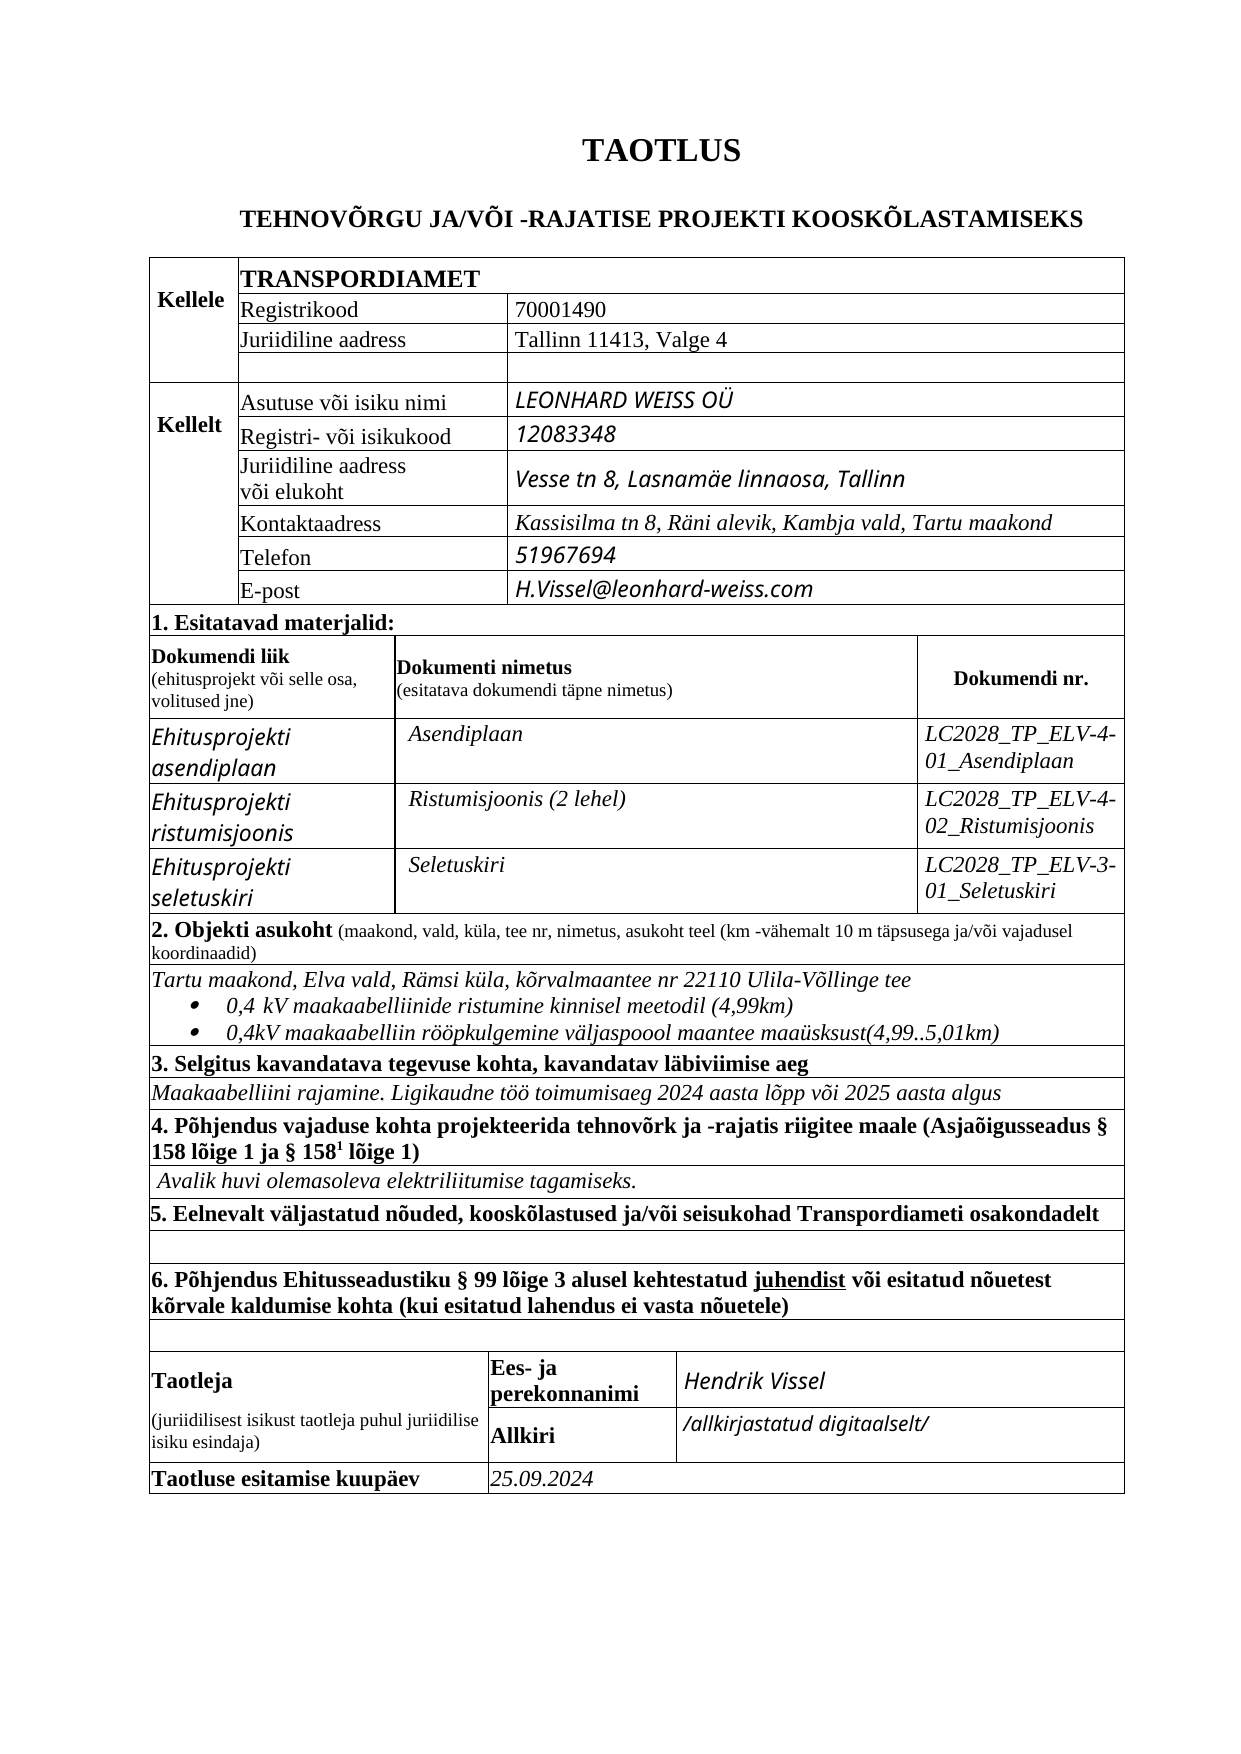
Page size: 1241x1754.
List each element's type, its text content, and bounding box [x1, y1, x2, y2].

table_cell Tallinn 11413, Valge 4 [508, 324, 1124, 352]
table_cell /allkirjastatud digitaalselt/ [677, 1408, 1124, 1462]
table_cell Kellelt [150, 383, 238, 604]
table_cell Asendiplaan [396, 719, 917, 783]
table_cell Registrikood [239, 294, 507, 322]
text TAOTLUS [177, 130, 1146, 168]
table_cell 70001490 [508, 294, 1124, 322]
table_cell 6. Põhjendus Ehitusseadustiku § 99 lõige 3 alusel kehtestatud juhendist või esitatud nõuetest kõrvale kaldumise kohta (kui esitatud lahendus ei vasta nõuetele) [150, 1264, 1124, 1318]
table_cell LEONHARD WEISS OÜ [508, 383, 1124, 416]
table_cell Asutuse või isiku nimi [239, 383, 507, 416]
table_cell Registri- või isikukood [239, 417, 507, 449]
table_cell H.Vissel@leonhard-weiss.com [508, 571, 1124, 604]
table_cell Dokumendi nr. [918, 636, 1124, 718]
table_cell LC2028_TP_ELV-3-01_Seletuskiri [918, 849, 1124, 913]
table_cell Dokumendi liik (ehitusprojekt või selle osa, volitused jne) [150, 636, 394, 718]
table_cell Kassisilma tn 8, Räni alevik, Kambja vald, Tartu maakond [508, 506, 1124, 536]
table_cell LC2028_TP_ELV-4-02_Ristumisjoonis [918, 784, 1124, 848]
table_cell [150, 1320, 1124, 1351]
table_cell Maakaabelliini rajamine. Ligikaudne töö toimumisaeg 2024 aasta lõpp või 2025 aasta algus [150, 1078, 1124, 1109]
table_cell 1. Esitatavad materjalid: [150, 605, 1124, 635]
table_cell 25.09.2024 [489, 1463, 1124, 1493]
table_cell Juriidiline aadress või elukoht [239, 451, 507, 505]
table_cell Hendrik Vissel [677, 1352, 1124, 1407]
table_cell 3. Selgitus kavandatava tegevuse kohta, kavandatav läbiviimise aeg [150, 1046, 1124, 1077]
table_cell Juriidiline aadress [239, 324, 507, 352]
table_cell Kontaktaadress [239, 506, 507, 536]
table_cell 4. Põhjendus vajaduse kohta projekteerida tehnovõrk ja -rajatis riigitee maale (Asjaõigusseadus § 158 lõige 1 ja § 1581 lõige 1) [150, 1110, 1124, 1165]
table_header Kellele [150, 258, 238, 382]
table_cell 5. Eelnevalt väljastatud nõuded, kooskõlastused ja/või seisukohad Transpordiameti osakondadelt [150, 1199, 1124, 1230]
table_header TRANSPORDIAMET [239, 258, 1124, 293]
table_cell LC2028_TP_ELV-4-01_Asendiplaan [918, 719, 1124, 783]
table_cell 2. Objekti asukoht (maakond, vald, küla, tee nr, nimetus, asukoht teel (km -vähemalt 10 m täpsusega ja/või vajadusel koordinaadid) [150, 914, 1124, 964]
table_cell Ehitusprojekti asendiplaan [150, 719, 394, 783]
table_cell Ehitusprojekti seletuskiri [150, 849, 394, 913]
table_cell Tartu maakond, Elva vald, Rämsi küla, kõrvalmaantee nr 22110 Ulila-Võllinge tee 0,4 kV maakaabelliinide ristumine kinnisel meetodil (4,99km) 0,4kV maakaabelliin rööpkulgemine väljaspoool maantee maaüsksust(4,99..5,01km) [150, 965, 1124, 1045]
table_cell (juriidilisest isikust taotleja puhul juriidilise isiku esindaja) [150, 1407, 488, 1462]
table_cell Ristumisjoonis (2 lehel) [396, 784, 917, 848]
table_cell Vesse tn 8, Lasnamäe linnaosa, Tallinn [508, 451, 1124, 505]
table_cell Allkiri [489, 1408, 676, 1462]
table_cell Seletuskiri [396, 849, 917, 913]
table_cell 12083348 [508, 417, 1124, 449]
table_cell Taotleja [150, 1352, 488, 1407]
table_cell Taotluse esitamise kuupäev [150, 1463, 488, 1493]
table_cell [508, 353, 1124, 382]
table_cell Ehitusprojekti ristumisjoonis [150, 784, 394, 848]
table_cell Dokumenti nimetus (esitatava dokumendi täpne nimetus) [396, 636, 917, 718]
table_cell Telefon [239, 537, 507, 570]
table_cell [239, 353, 507, 382]
text TEHNOVÕRGU JA/VÕI -RAJATISE PROJEKTI KOOSKÕLASTAMISEKS [177, 204, 1146, 233]
table_cell E-post [239, 571, 507, 604]
table_cell Ees- ja perekonnanimi [489, 1352, 676, 1407]
table_cell Avalik huvi olemasoleva elektriliitumise tagamiseks. [150, 1166, 1124, 1197]
table_cell [150, 1231, 1124, 1263]
table_cell 51967694 [508, 537, 1124, 570]
